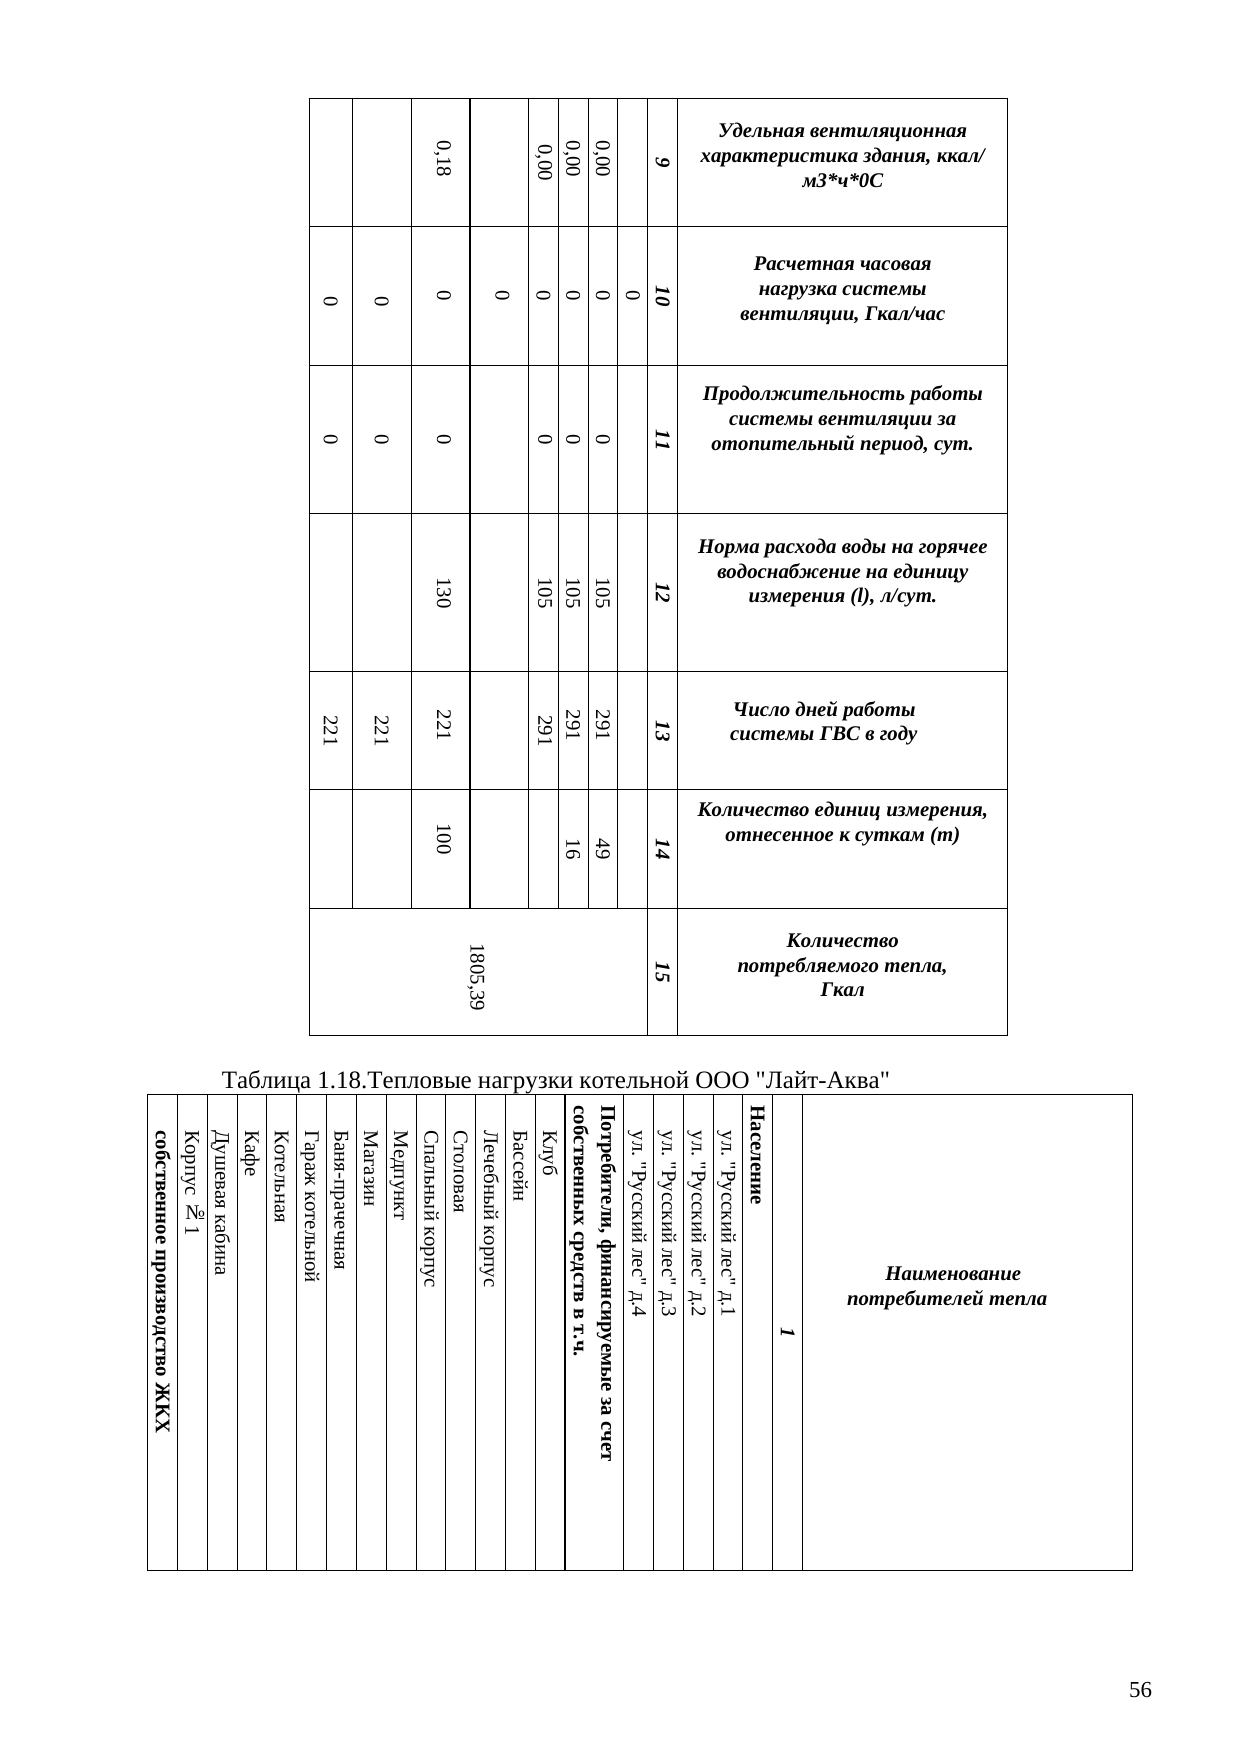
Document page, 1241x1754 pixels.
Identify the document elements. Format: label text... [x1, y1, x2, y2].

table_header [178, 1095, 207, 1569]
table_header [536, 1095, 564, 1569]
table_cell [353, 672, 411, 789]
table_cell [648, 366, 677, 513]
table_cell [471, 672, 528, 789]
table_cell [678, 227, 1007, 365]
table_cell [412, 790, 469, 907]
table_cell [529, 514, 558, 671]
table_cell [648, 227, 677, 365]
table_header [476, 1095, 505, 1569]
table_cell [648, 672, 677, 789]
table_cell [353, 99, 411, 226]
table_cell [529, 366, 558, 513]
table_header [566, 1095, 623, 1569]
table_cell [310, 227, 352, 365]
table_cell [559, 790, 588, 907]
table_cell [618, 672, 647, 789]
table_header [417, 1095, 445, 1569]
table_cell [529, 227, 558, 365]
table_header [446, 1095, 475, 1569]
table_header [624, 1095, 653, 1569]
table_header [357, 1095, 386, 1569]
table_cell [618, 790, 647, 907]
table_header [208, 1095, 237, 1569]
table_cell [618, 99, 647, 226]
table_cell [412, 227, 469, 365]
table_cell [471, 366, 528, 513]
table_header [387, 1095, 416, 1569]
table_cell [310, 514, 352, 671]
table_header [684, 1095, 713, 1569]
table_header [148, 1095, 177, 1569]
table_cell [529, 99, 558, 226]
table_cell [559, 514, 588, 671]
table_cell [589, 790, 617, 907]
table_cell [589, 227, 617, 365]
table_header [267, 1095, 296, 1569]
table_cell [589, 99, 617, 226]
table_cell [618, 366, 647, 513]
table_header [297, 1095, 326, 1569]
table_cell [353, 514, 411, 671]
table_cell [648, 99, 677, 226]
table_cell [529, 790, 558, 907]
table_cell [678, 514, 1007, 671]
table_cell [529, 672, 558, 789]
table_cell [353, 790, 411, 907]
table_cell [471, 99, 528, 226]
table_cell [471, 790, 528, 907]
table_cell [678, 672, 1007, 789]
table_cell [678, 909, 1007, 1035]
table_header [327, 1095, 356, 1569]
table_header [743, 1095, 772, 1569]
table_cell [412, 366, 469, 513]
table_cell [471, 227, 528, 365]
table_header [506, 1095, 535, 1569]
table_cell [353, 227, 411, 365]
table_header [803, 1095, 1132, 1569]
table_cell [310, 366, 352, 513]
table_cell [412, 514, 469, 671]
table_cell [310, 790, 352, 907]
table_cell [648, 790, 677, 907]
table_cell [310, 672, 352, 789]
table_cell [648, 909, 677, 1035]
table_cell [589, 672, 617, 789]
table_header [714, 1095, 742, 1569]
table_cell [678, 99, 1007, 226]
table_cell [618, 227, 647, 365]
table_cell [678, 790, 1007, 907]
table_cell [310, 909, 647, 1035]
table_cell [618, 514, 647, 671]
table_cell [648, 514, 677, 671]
text Таблица 1.18.Тепловые нагрузки котельной ООО "Лайт-Аква" [148, 1065, 1152, 1093]
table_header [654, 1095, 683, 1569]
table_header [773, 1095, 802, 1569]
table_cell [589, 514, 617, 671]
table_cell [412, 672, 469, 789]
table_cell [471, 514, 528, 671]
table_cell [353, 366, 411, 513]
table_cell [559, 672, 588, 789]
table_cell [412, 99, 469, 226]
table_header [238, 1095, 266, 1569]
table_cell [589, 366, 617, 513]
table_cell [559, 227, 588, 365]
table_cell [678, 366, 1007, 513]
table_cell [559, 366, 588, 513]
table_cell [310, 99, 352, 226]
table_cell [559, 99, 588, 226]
